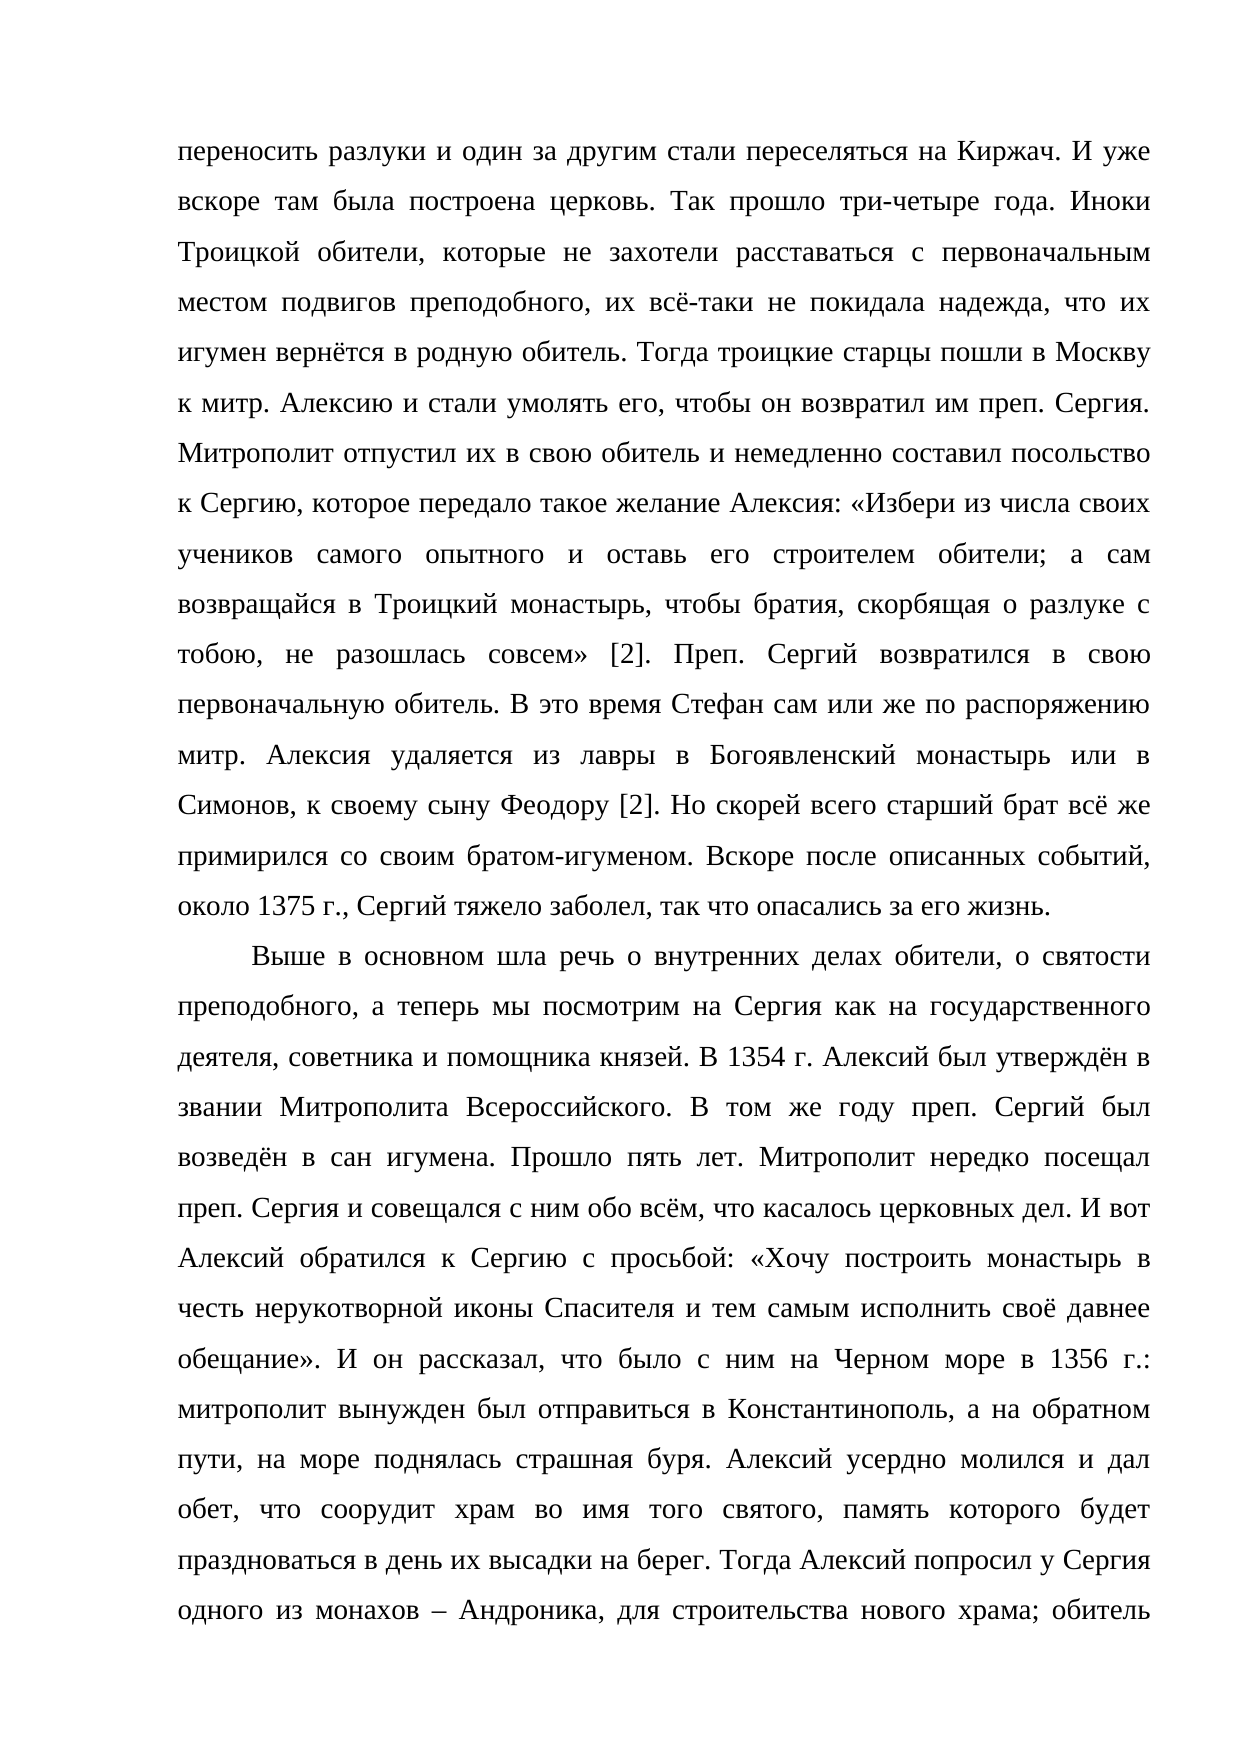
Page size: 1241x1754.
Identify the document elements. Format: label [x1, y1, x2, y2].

text [177, 133, 1152, 921]
text [177, 938, 1152, 1626]
